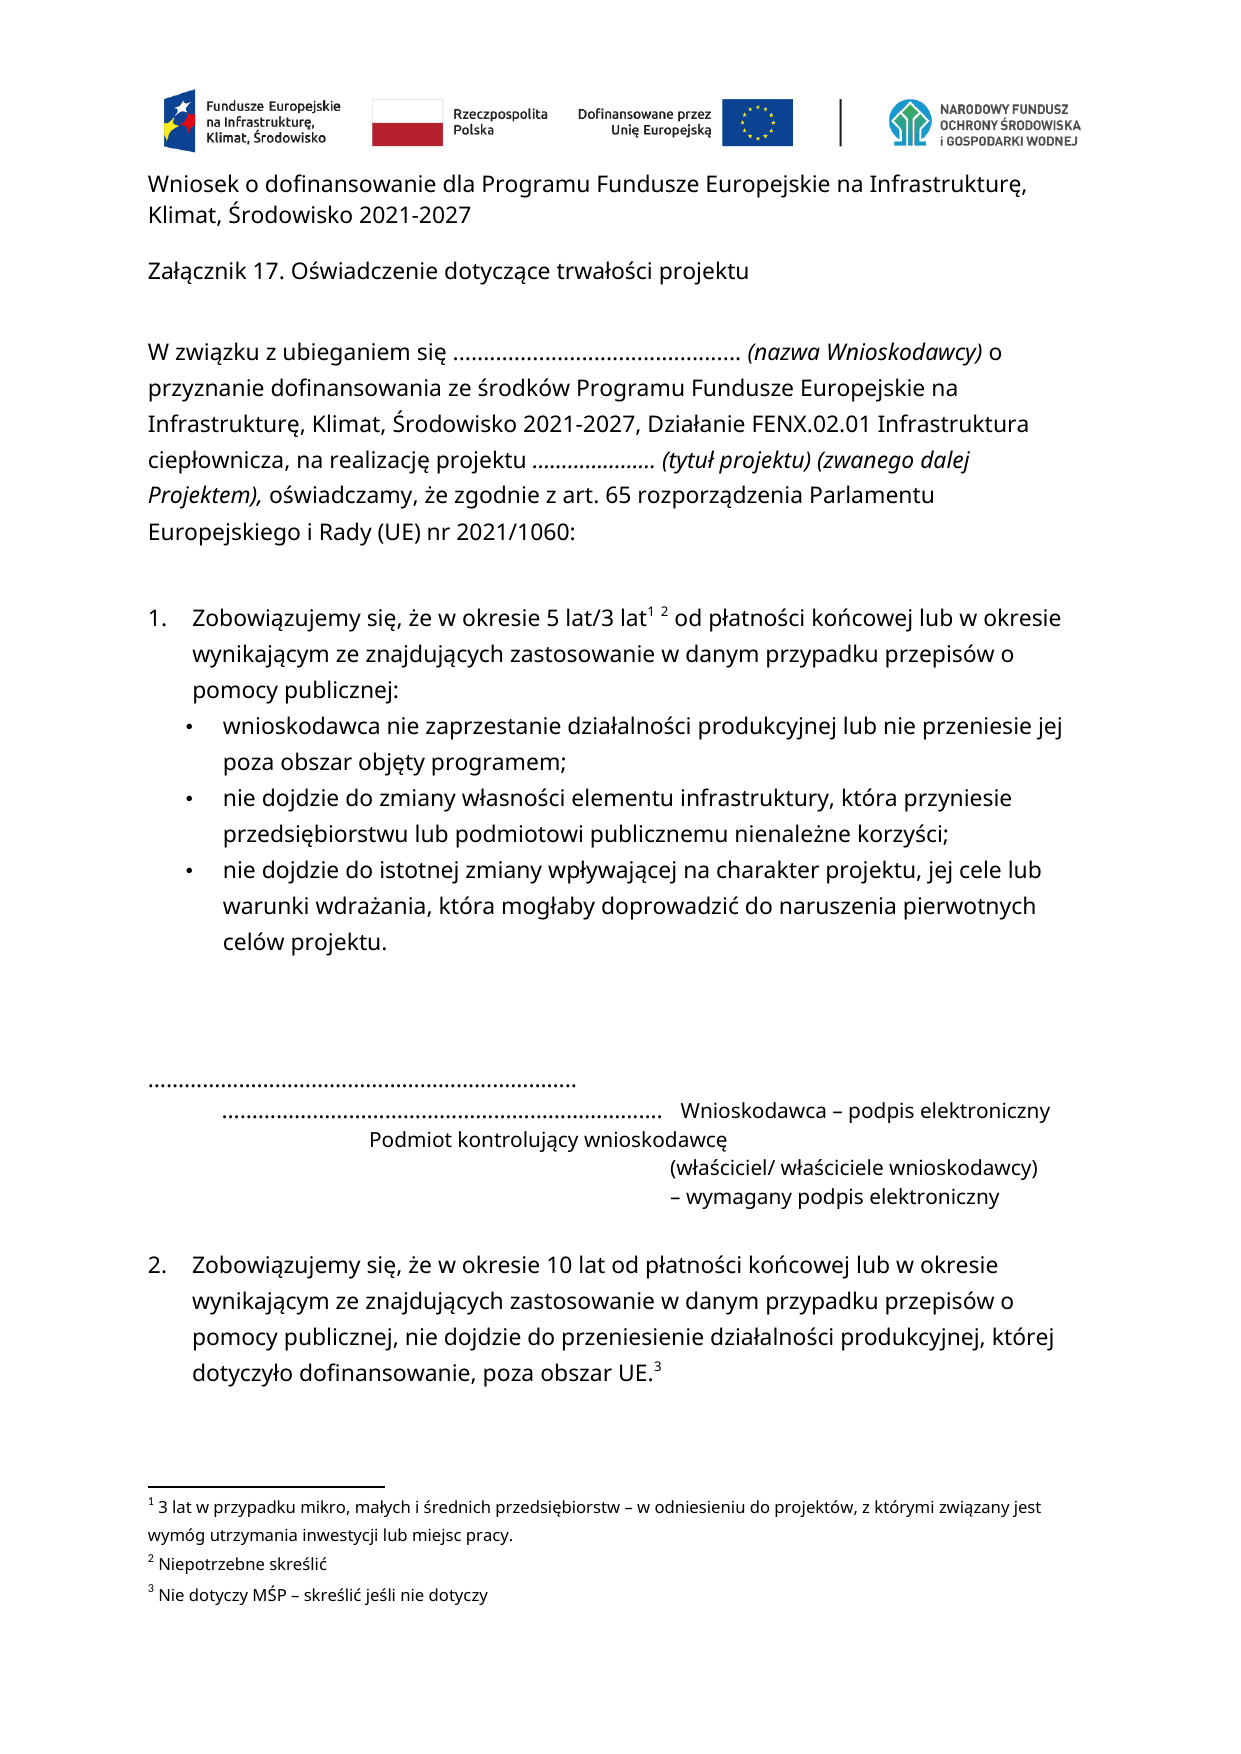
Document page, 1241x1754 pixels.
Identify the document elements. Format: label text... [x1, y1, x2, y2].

list nie dojdzie do istotnej zmiany wpływającej na charakter projektu, jej cele lub warunki wdrażania, która mogłaby doprowadzić do naruszenia pierwotnych celów projektu. [185, 854, 1093, 957]
text …………………………………………………………….. ………………………………………………………………. Wnioskodawca – podpis elektroniczny Podmiot kontrolujący wnioskodawcę [148, 1062, 1093, 1153]
list wnioskodawca nie zaprzestanie działalności produkcyjnej lub nie przeniesie jej poza obszar objęty programem; [185, 710, 1093, 777]
picture [147, 73, 1093, 168]
list nie dojdzie do zmiany własności elementu infrastruktury, która przyniesie przedsiębiorstwu lub podmiotowi publicznemu nienależne korzyści; [185, 782, 1093, 849]
list Zobowiązujemy się, że w okresie 5 lat/3 lat od płatności końcowej lub w okresie wynikającym ze znajdujących zastosowanie w danym przypadku przepisów o pomocy publicznej: [148, 602, 1093, 705]
text W związku z ubieganiem się ............................................... (nazwa Wnioskodawcy) o przyznanie dofinansowania ze środków Programu Fundusze Europejskie na Infrastrukturę, Klimat, Środowisko 2021-2027, Działanie FENX.02.01 Infrastruktura ciepłownicza, na realizację projektu ………………… (tytuł projektu) (zwanego dalej Projektem), oświadczamy, że zgodnie z art. 65 rozporządzenia Parlamentu Europejskiego i Rady (UE) nr 2021/1060: [148, 336, 1093, 547]
list Zobowiązujemy się, że w okresie 10 lat od płatności końcowej lub w okresie wynikającym ze znajdujących zastosowanie w danym przypadku przepisów o pomocy publicznej, nie dojdzie do przeniesienie działalności produkcyjnej, której dotyczyło dofinansowanie, poza obszar UE. [148, 1249, 1093, 1421]
text (właściciel/ właściciele wnioskodawcy) – wymagany podpis elektroniczny [664, 1153, 1093, 1210]
